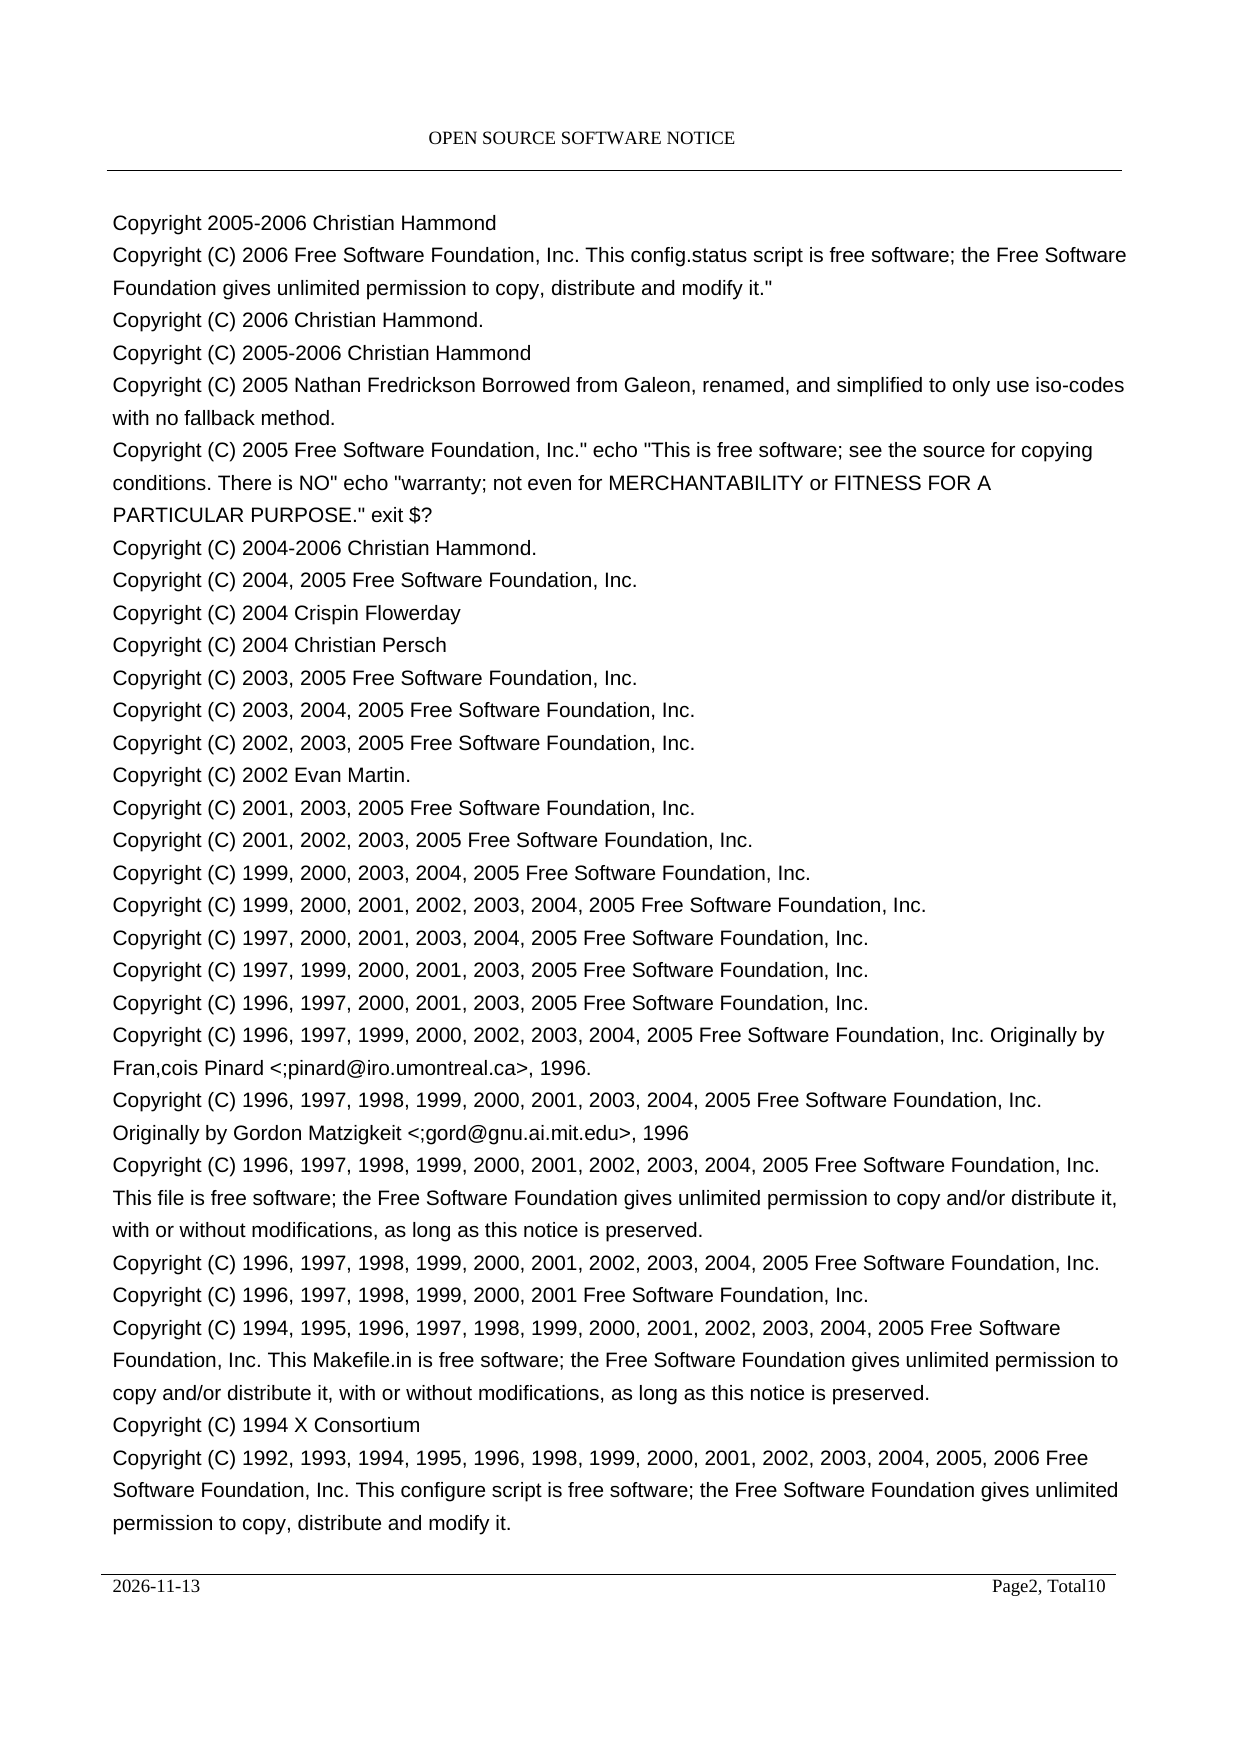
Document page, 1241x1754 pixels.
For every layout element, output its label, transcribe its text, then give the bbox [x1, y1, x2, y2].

text Copyright (C) 2004-2006 Christian Hammond. [112, 531, 1128, 564]
text Copyright (C) 2002 Evan Martin. [112, 759, 1128, 791]
text Copyright (C) 1996, 1997, 1998, 1999, 2000, 2001 Free Software Foundation, Inc. [112, 1279, 1128, 1311]
text Copyright (C) 2005-2006 Christian Hammond [112, 336, 1128, 369]
text Copyright (C) 1996, 1997, 2000, 2001, 2003, 2005 Free Software Foundation, Inc. [112, 986, 1128, 1019]
text Copyright (C) 2004 Crispin Flowerday [112, 596, 1128, 629]
text Copyright (C) 2006 Christian Hammond. [112, 304, 1128, 336]
text Copyright (C) 1999, 2000, 2003, 2004, 2005 Free Software Foundation, Inc. [112, 856, 1128, 889]
text Copyright (C) 2004 Christian Persch [112, 629, 1128, 661]
text Copyright (C) 1996, 1997, 1999, 2000, 2002, 2003, 2004, 2005 Free Software Foundation, Inc. Originally by Fran,cois Pinard <;pinard@iro.umontreal.ca>, 1996. [112, 1019, 1128, 1084]
text Copyright (C) 2005 Nathan Fredrickson Borrowed from Galeon, renamed, and simplified to only use iso-codes with no fallback method. [112, 369, 1128, 434]
text Copyright (C) 2004, 2005 Free Software Foundation, Inc. [112, 564, 1128, 596]
text Copyright (C) 1997, 1999, 2000, 2001, 2003, 2005 Free Software Foundation, Inc. [112, 954, 1128, 986]
text Copyright (C) 2003, 2005 Free Software Foundation, Inc. [112, 661, 1128, 694]
text Copyright (C) 2003, 2004, 2005 Free Software Foundation, Inc. [112, 694, 1128, 726]
text Copyright 2005-2006 Christian Hammond [112, 206, 1128, 239]
text Copyright (C) 1996, 1997, 1998, 1999, 2000, 2001, 2002, 2003, 2004, 2005 Free Software Foundation, Inc. This file is free software; the Free Software Foundation gives unlimited permission to copy and/or distribute it, with or without modifications, as long as this notice is preserved. [112, 1149, 1128, 1246]
text Copyright (C) 1996, 1997, 1998, 1999, 2000, 2001, 2002, 2003, 2004, 2005 Free Software Foundation, Inc. [112, 1246, 1128, 1279]
text Copyright (C) 2005 Free Software Foundation, Inc." echo "This is free software; see the source for copying conditions. There is NO" echo "warranty; not even for MERCHANTABILITY or FITNESS FOR A PARTICULAR PURPOSE." exit $? [112, 434, 1128, 531]
text Copyright (C) 1996, 1997, 1998, 1999, 2000, 2001, 2003, 2004, 2005 Free Software Foundation, Inc. Originally by Gordon Matzigkeit <;gord@gnu.ai.mit.edu>, 1996 [112, 1084, 1128, 1149]
text Copyright (C) 1994 X Consortium [112, 1409, 1128, 1441]
text Copyright (C) 2001, 2002, 2003, 2005 Free Software Foundation, Inc. [112, 824, 1128, 856]
text Copyright (C) 2002, 2003, 2005 Free Software Foundation, Inc. [112, 726, 1128, 759]
text Copyright (C) 1999, 2000, 2001, 2002, 2003, 2004, 2005 Free Software Foundation, Inc. [112, 889, 1128, 921]
text Copyright (C) 2006 Free Software Foundation, Inc. This config.status script is free software; the Free Software Foundation gives unlimited permission to copy, distribute and modify it." [112, 239, 1128, 304]
text Copyright (C) 1994, 1995, 1996, 1997, 1998, 1999, 2000, 2001, 2002, 2003, 2004, 2005 Free Software Foundation, Inc. This Makefile.in is free software; the Free Software Foundation gives unlimited permission to copy and/or distribute it, with or without modifications, as long as this notice is preserved. [112, 1311, 1128, 1409]
text Copyright (C) 1992, 1993, 1994, 1995, 1996, 1998, 1999, 2000, 2001, 2002, 2003, 2004, 2005, 2006 Free Software Foundation, Inc. This configure script is free software; the Free Software Foundation gives unlimited permission to copy, distribute and modify it. [112, 1441, 1128, 1539]
text Copyright (C) 1997, 2000, 2001, 2003, 2004, 2005 Free Software Foundation, Inc. [112, 921, 1128, 954]
text Copyright (C) 2001, 2003, 2005 Free Software Foundation, Inc. [112, 791, 1128, 824]
